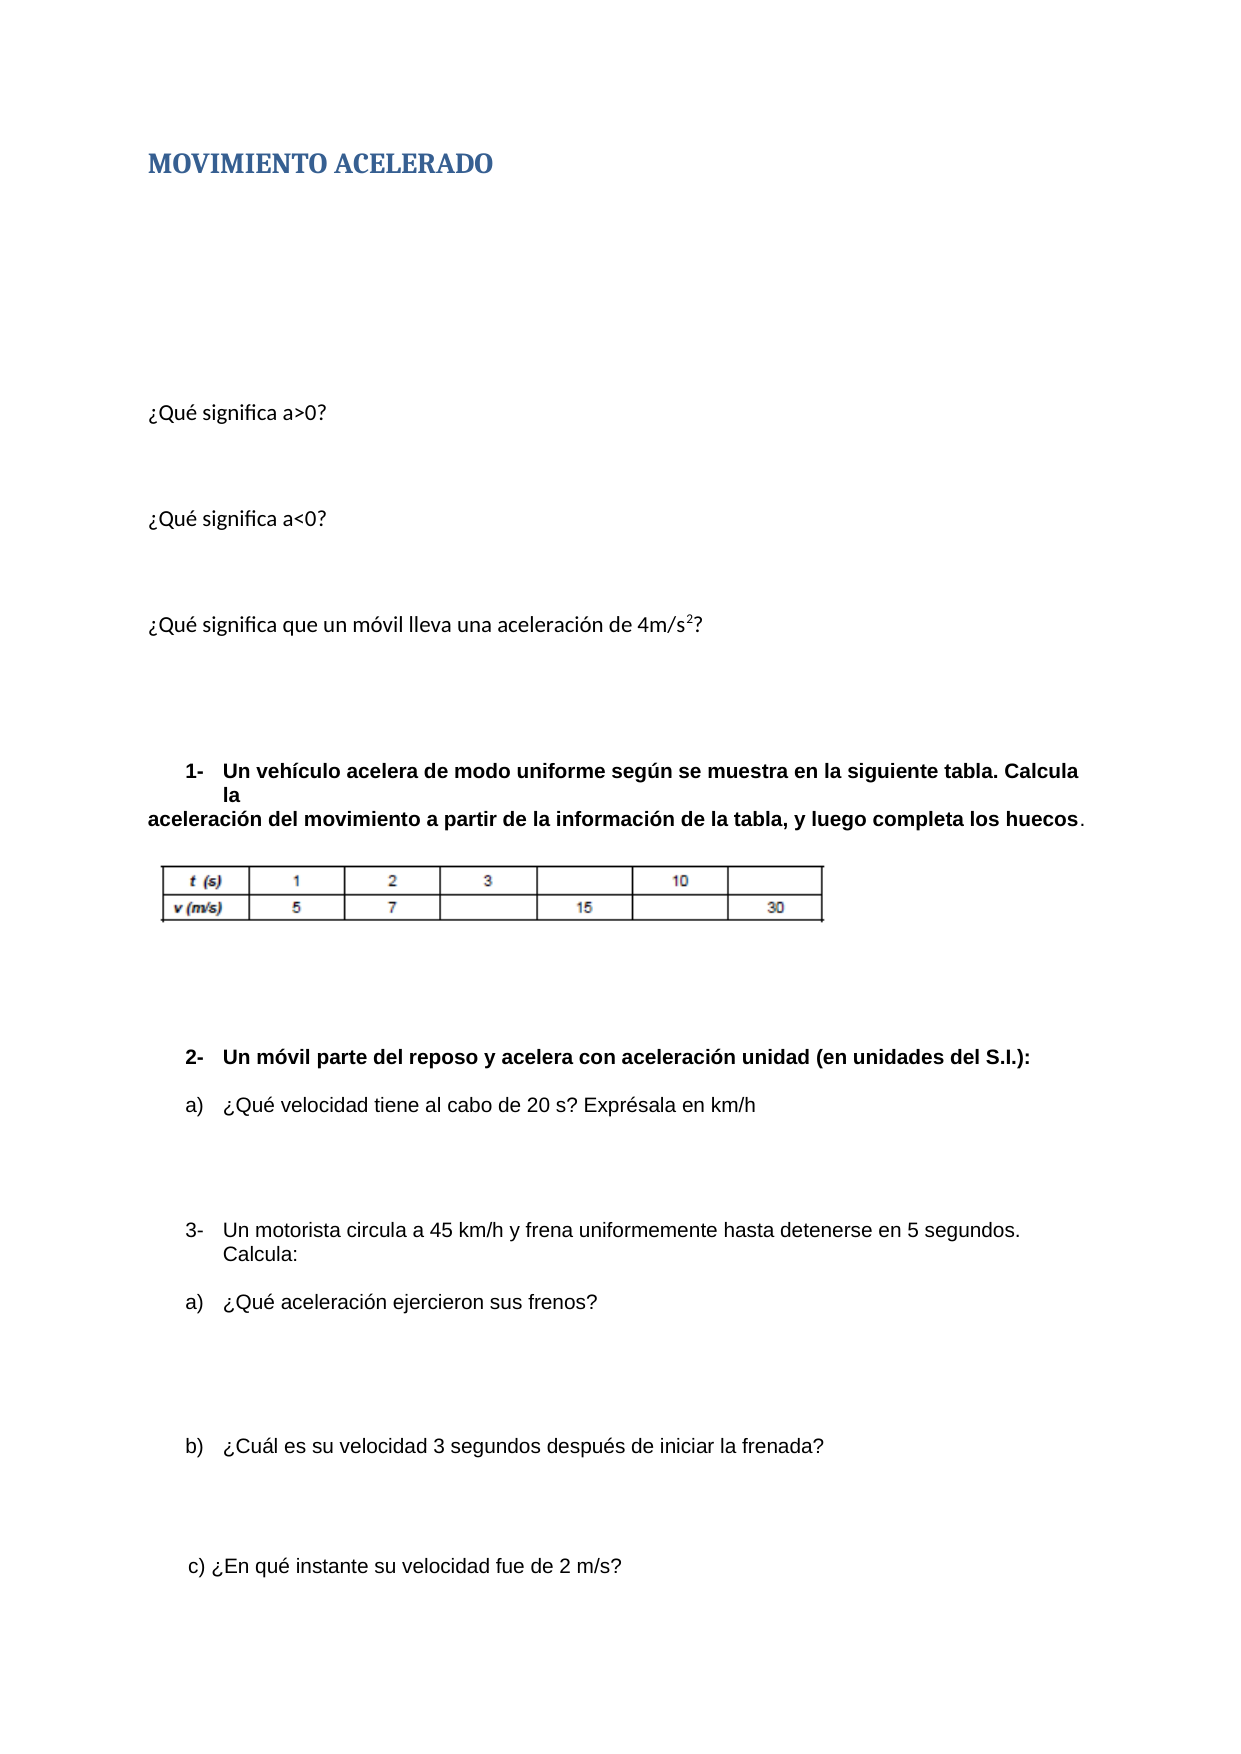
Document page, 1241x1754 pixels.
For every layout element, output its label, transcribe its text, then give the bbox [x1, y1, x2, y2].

list ¿Cuál es su velocidad 3 segundos después de iniciar la frenada? [185, 1434, 1093, 1458]
list ¿Qué aceleración ejercieron sus frenos? [185, 1290, 1093, 1314]
text aceleración del movimiento a partir de la información de la tabla, y luego completa los huecos. [148, 807, 1093, 831]
list Un vehículo acelera de modo uniforme según se muestra en la siguiente tabla. Calcula la [185, 759, 1093, 807]
text ¿Qué significa a>0? [148, 398, 1093, 426]
list Un móvil parte del reposo y acelera con aceleración unidad (en unidades del S.I.): [185, 1045, 1093, 1069]
picture [147, 855, 837, 943]
list Un motorista circula a 45 km/h y frena uniformemente hasta detenerse en 5 segundos. Calcula: [185, 1218, 1093, 1266]
subtitle MOVIMIENTO ACELERADO [148, 148, 1093, 181]
text ¿Qué significa que un móvil lleva una aceleración de 4m/s2? [148, 610, 1093, 638]
list ¿Qué velocidad tiene al cabo de 20 s? Exprésala en km/h [185, 1093, 1093, 1117]
text ¿Qué significa a<0? [148, 504, 1093, 532]
text c) ¿En qué instante su velocidad fue de 2 m/s? [148, 1553, 1093, 1577]
